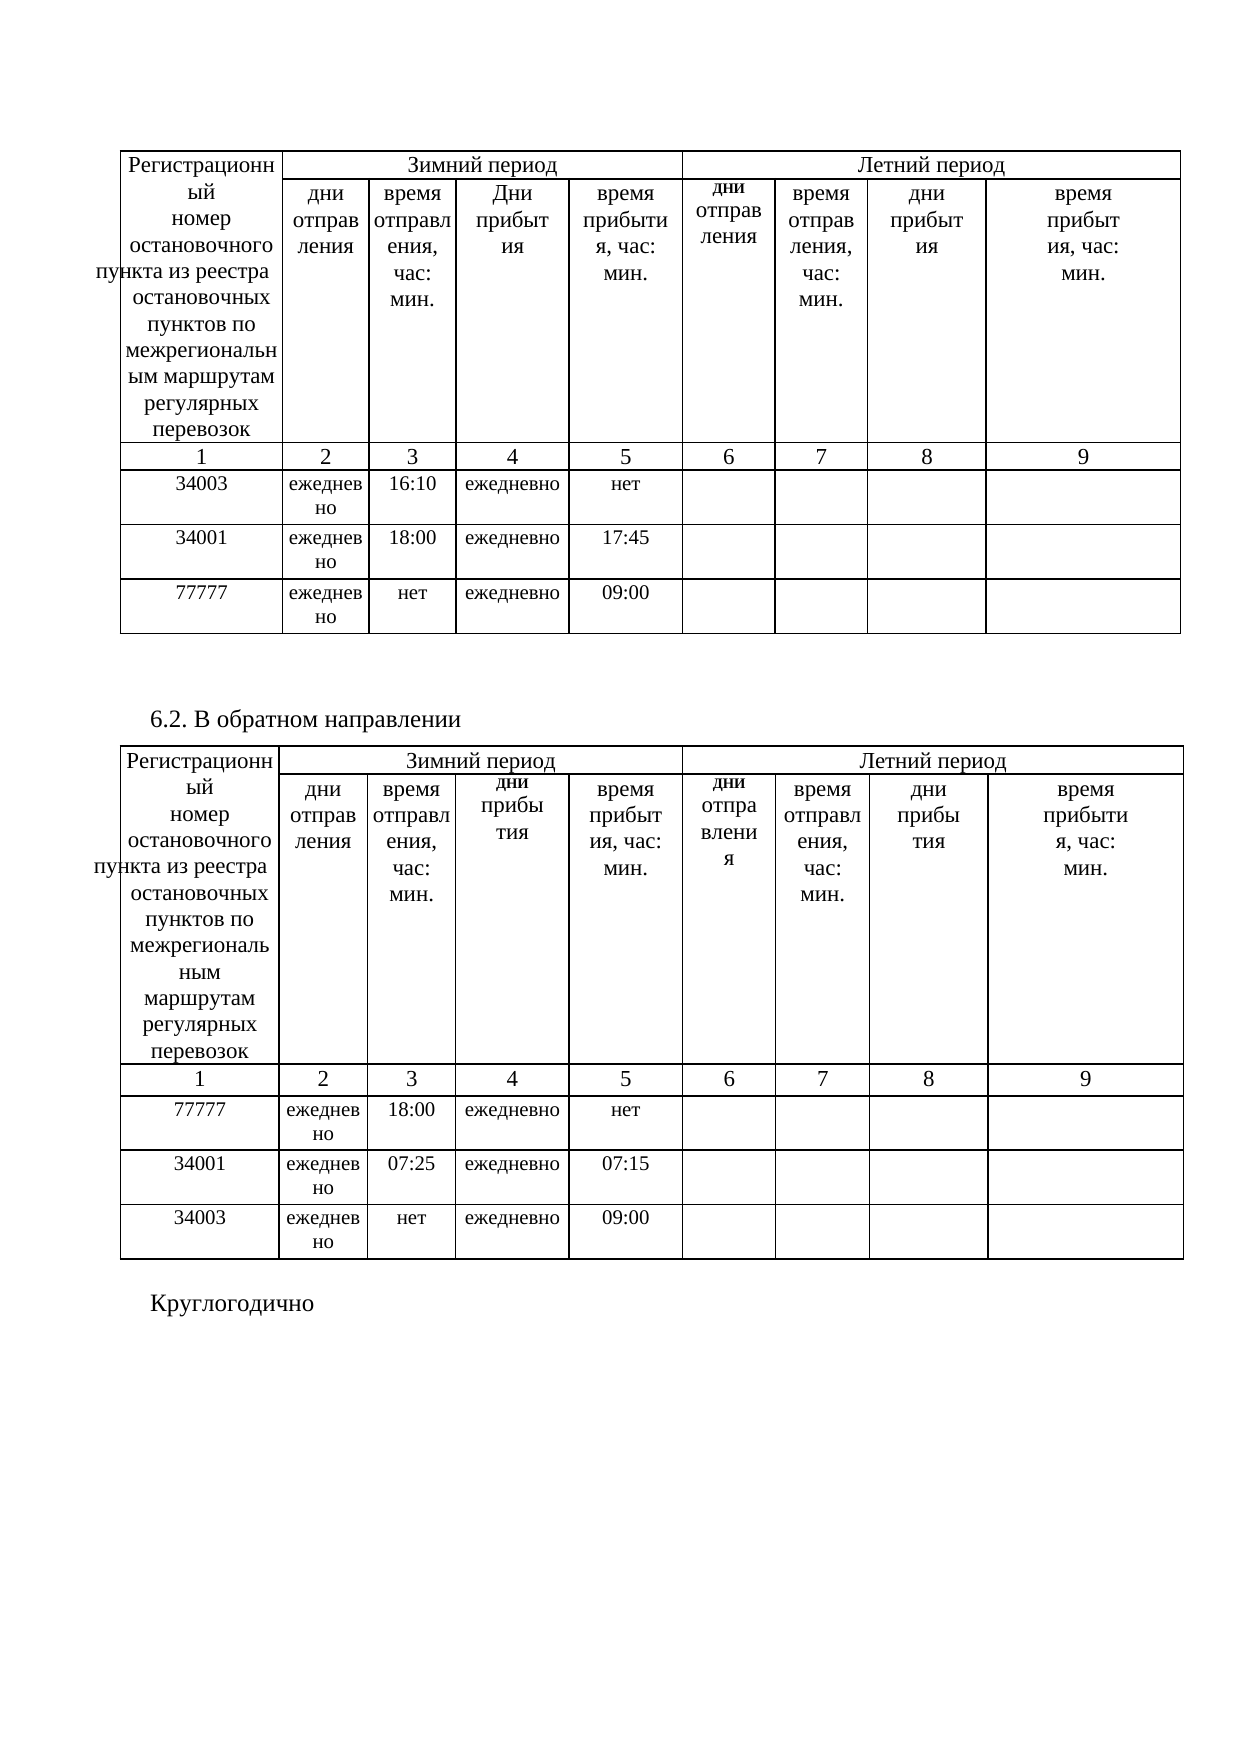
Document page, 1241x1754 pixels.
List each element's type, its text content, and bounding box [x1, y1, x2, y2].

table_cell 5 [570, 443, 682, 469]
table_cell ежедневно [457, 580, 568, 632]
table_cell 8 [870, 1065, 987, 1095]
table_cell время прибыт ия, час: мин. [570, 775, 682, 1063]
table_cell ежедневно [457, 525, 568, 578]
table_cell 07:25 [368, 1151, 455, 1204]
table_cell [776, 1151, 869, 1204]
table_cell 07:15 [570, 1151, 682, 1204]
table_cell время прибыти я, час: мин. [989, 775, 1183, 1063]
table_cell 4 [456, 1065, 568, 1095]
table_cell 1 [121, 443, 282, 469]
table_cell 09:00 [570, 580, 682, 632]
table_cell 18:00 [368, 1097, 455, 1149]
table_cell [987, 580, 1180, 632]
table_cell 4 [457, 443, 568, 469]
table_cell 34003 [121, 471, 282, 524]
table_cell 34003 [121, 1205, 278, 1258]
table_cell 3 [368, 1065, 455, 1095]
table_cell ежедневно [456, 1097, 568, 1149]
table_cell время прибыти я, час: мин. [570, 180, 682, 441]
table_cell 17:45 [570, 525, 682, 578]
table_cell [870, 1151, 987, 1204]
table_cell время отправл ения, час: мин. [368, 775, 455, 1063]
text 6.2. В обратном направлении [150, 704, 1090, 733]
table_cell дни отправ ления [280, 775, 367, 1063]
table_header Зимний период [283, 152, 682, 178]
table_cell [683, 1097, 775, 1149]
table_cell [989, 1097, 1183, 1149]
table_header Летний период [683, 152, 1180, 178]
table_cell ДНИ прибы тия [456, 775, 568, 1063]
table_cell 3 [370, 443, 455, 469]
table_cell 77777 [121, 1097, 278, 1149]
table_cell дни прибы тия [870, 775, 987, 1063]
table_cell [683, 471, 774, 524]
table_cell нет [570, 1097, 682, 1149]
table_cell [776, 1097, 869, 1149]
table_cell дни отправ ления [283, 180, 368, 441]
table_cell [868, 525, 985, 578]
table_cell [776, 525, 867, 578]
table_cell [868, 580, 985, 632]
table_cell время отправл ения, час: мин. [370, 180, 455, 441]
table_cell [683, 525, 774, 578]
table_cell [683, 1205, 775, 1258]
table_cell 6 [683, 1065, 775, 1095]
table_cell ежедневно [283, 525, 368, 578]
table_cell 9 [989, 1065, 1183, 1095]
table_cell ежедневно [457, 471, 568, 524]
table_cell 16:10 [370, 471, 455, 524]
table_cell ежедневно [283, 580, 368, 632]
table_cell 8 [868, 443, 985, 469]
table_cell нет [368, 1205, 455, 1258]
table_cell [683, 1151, 775, 1204]
table_cell 2 [280, 1065, 367, 1095]
table_cell ежедневно [280, 1097, 367, 1149]
table_header Зимний период [280, 747, 682, 773]
table_cell [987, 471, 1180, 524]
table_header Регистрационный номер остановочного пункта из реестра остановочных пунктов по межрегиональным маршрутам регулярных перевозок [121, 747, 278, 1063]
table_cell [683, 580, 774, 632]
table_cell ежедневно [456, 1205, 568, 1258]
table_cell [776, 580, 867, 632]
table_cell 6 [683, 443, 774, 469]
table_cell [776, 1205, 869, 1258]
table_cell [776, 471, 867, 524]
table_cell [870, 1097, 987, 1149]
table_cell 9 [987, 443, 1180, 469]
table_cell [987, 525, 1180, 578]
table_cell 7 [776, 443, 867, 469]
table_header Летний период [683, 747, 1183, 773]
table_cell 77777 [121, 580, 282, 632]
table_cell [989, 1205, 1183, 1258]
table_cell [989, 1151, 1183, 1204]
text Круглогодично [150, 1288, 1090, 1317]
table_cell нет [370, 580, 455, 632]
table_header Регистрационный номер остановочного пункта из реестра остановочных пунктов по межрегиональным маршрутам регулярных перевозок [121, 152, 282, 441]
table_cell ежедневно [283, 471, 368, 524]
table_cell 09:00 [570, 1205, 682, 1258]
table_cell ежедневно [280, 1151, 367, 1204]
table_cell ежедневно [456, 1151, 568, 1204]
table_cell дни прибыт ия [868, 180, 985, 441]
table_cell нет [570, 471, 682, 524]
table_cell [870, 1205, 987, 1258]
table_cell ДНИ отпра влени я [683, 775, 775, 1063]
table_cell 1 [121, 1065, 278, 1095]
table_cell [868, 471, 985, 524]
table_cell время отправл ения, час: мин. [776, 775, 869, 1063]
table_cell 2 [283, 443, 368, 469]
table_cell время прибыт ия, час: мин. [987, 180, 1180, 441]
table_cell ежедневно [280, 1205, 367, 1258]
table_cell 5 [570, 1065, 682, 1095]
table_cell 7 [776, 1065, 869, 1095]
table_cell 34001 [121, 1151, 278, 1204]
table_cell 34001 [121, 525, 282, 578]
table_cell время отправ ления, час: мин. [776, 180, 867, 441]
table_cell ДНИ отправ ления [683, 180, 774, 441]
table_cell 18:00 [370, 525, 455, 578]
table_cell Дни прибыт ия [457, 180, 568, 441]
